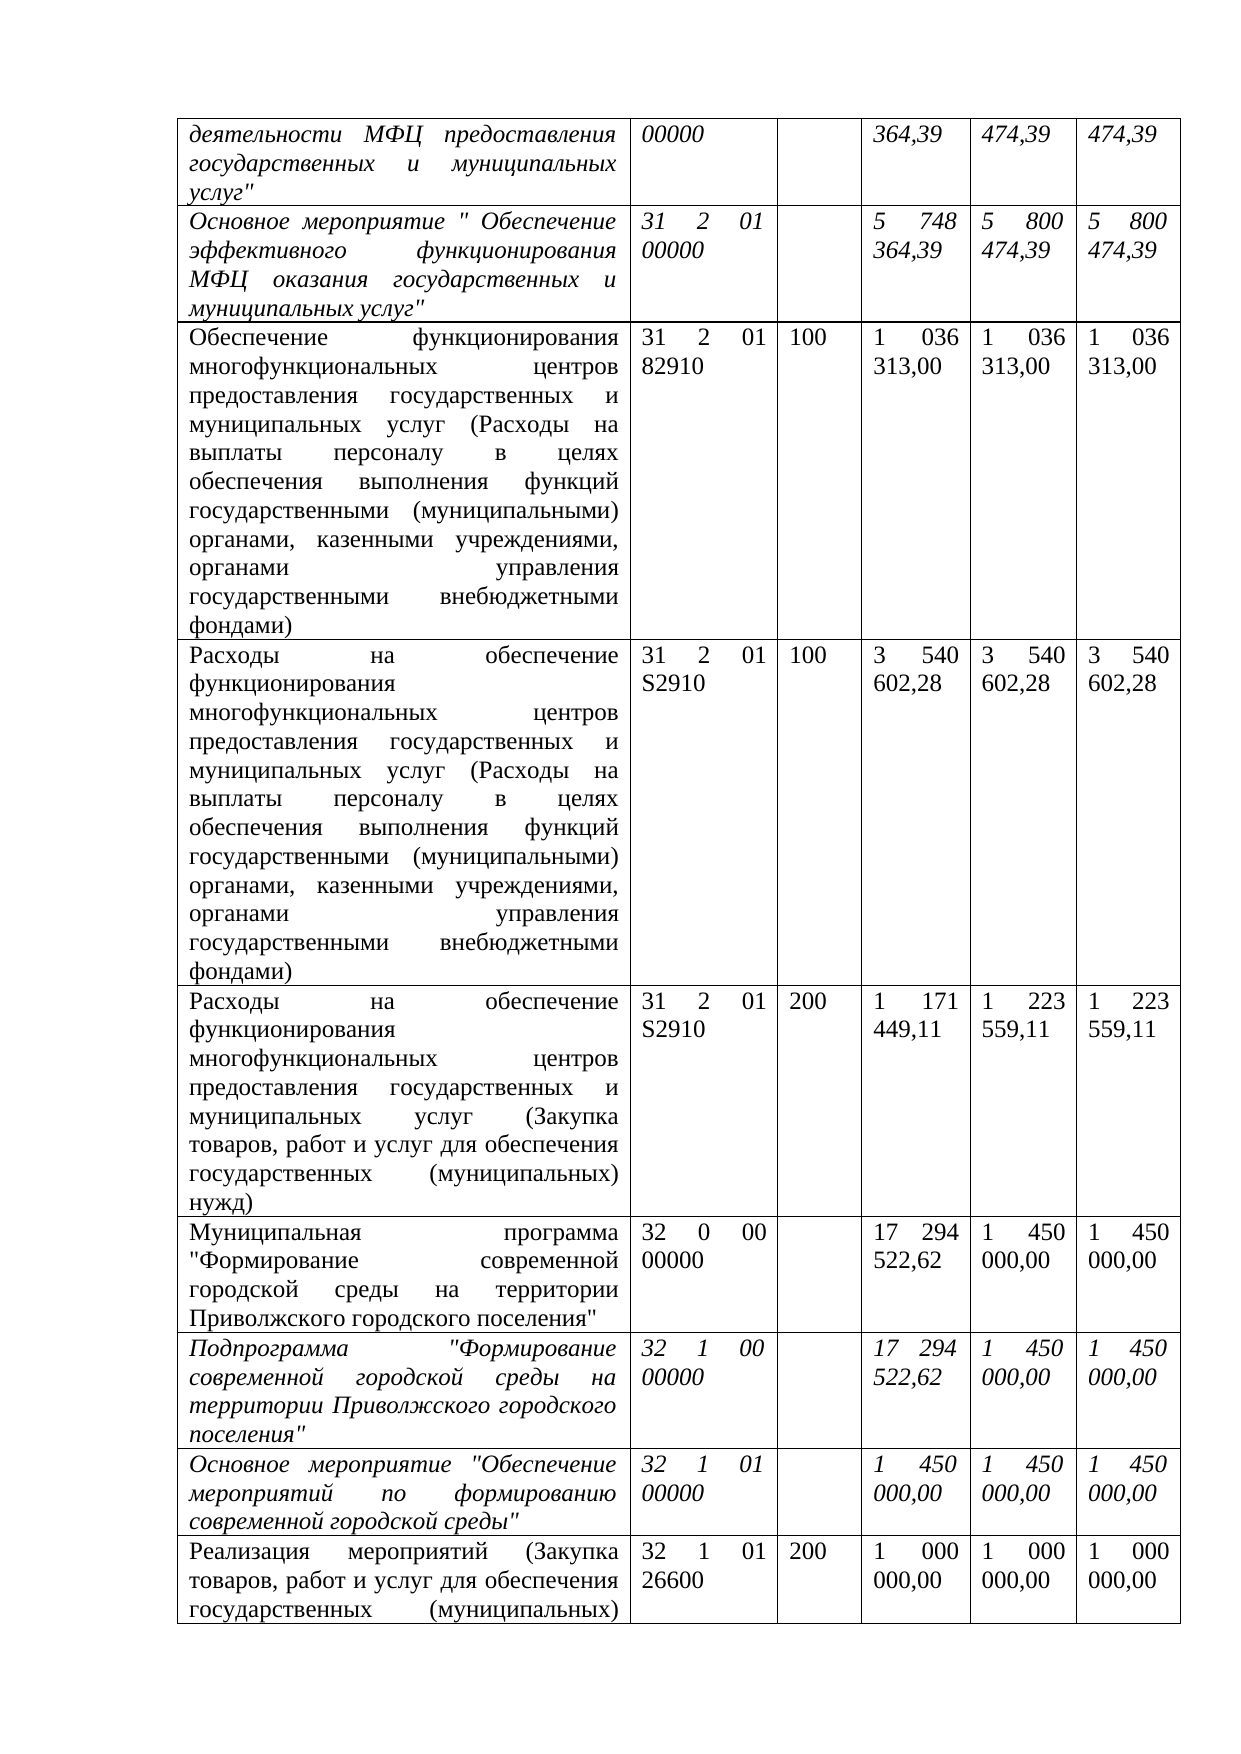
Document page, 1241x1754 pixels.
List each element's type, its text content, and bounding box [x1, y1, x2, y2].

table_cell 1 036 313,00 [1077, 323, 1180, 639]
table_cell Муниципальная программа "Формирование современной городской среды на территории Приволжского городского поселения" [178, 1217, 630, 1332]
table_cell 1 000 000,00 [862, 1536, 970, 1622]
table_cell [178, 1536, 630, 1622]
table_cell 3 540 602,28 [971, 640, 1076, 985]
table_cell Основное мероприятие "Обеспечение мероприятий по формированию современной городской среды" [178, 1449, 630, 1535]
table_cell 17 294 522,62 [862, 1333, 970, 1448]
table_cell 3 540 602,28 [1077, 640, 1180, 985]
table_cell Расходы на обеспечение функционирования многофункциональных центров предоставления государственных и муниципальных услуг (Закупка товаров, работ и услуг для обеспечения государственных (муниципальных) нужд) [178, 986, 630, 1216]
table_cell 31 2 00 00000 [631, 119, 777, 205]
table_cell 1 036 313,00 [862, 323, 970, 639]
table_cell 5 748 364,39 [862, 206, 970, 321]
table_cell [178, 119, 630, 205]
table_cell 5 748 364,39 [862, 119, 970, 205]
table_cell 1 450 000,00 [971, 1449, 1076, 1535]
table_cell [778, 1333, 861, 1448]
table_cell 5 800 474,39 [971, 119, 1076, 205]
table_cell Обеспечение функционирования многофункциональных центров предоставления государственных и муниципальных услуг (Расходы на выплаты персоналу в целях обеспечения выполнения функций государственными (муниципальными) органами, казенными учреждениями, органами управления государственными внебюджетными фондами) [178, 323, 630, 639]
table_cell 1 450 000,00 [971, 1333, 1076, 1448]
table_cell 1 000 000,00 [971, 1536, 1076, 1622]
table_cell [778, 119, 861, 205]
table_cell 32 1 01 26600 [631, 1536, 777, 1622]
table_cell [778, 206, 861, 321]
table_cell Основное мероприятие " Обеспечение эффективного функционирования МФЦ оказания государственных и муниципальных услуг" [178, 206, 630, 321]
table_cell 100 [778, 640, 861, 985]
table_cell 3 540 602,28 [862, 640, 970, 985]
table_cell 1 036 313,00 [971, 323, 1076, 639]
table_cell 17 294 522,62 [862, 1217, 970, 1332]
table_cell 1 171 449,11 [862, 986, 970, 1216]
table_cell 1 450 000,00 [971, 1217, 1076, 1332]
table_cell 1 000 000,00 [1077, 1536, 1180, 1622]
table_cell 200 [778, 986, 861, 1216]
table_cell 31 2 01 S2910 [631, 986, 777, 1216]
table_cell 1 450 000,00 [1077, 1217, 1180, 1332]
table_cell 31 2 01 82910 [631, 323, 777, 639]
table_cell [778, 1449, 861, 1535]
table_cell 100 [778, 323, 861, 639]
table_cell [778, 1217, 861, 1332]
table_cell Расходы на обеспечение функционирования многофункциональных центров предоставления государственных и муниципальных услуг (Расходы на выплаты персоналу в целях обеспечения выполнения функций государственными (муниципальными) органами, казенными учреждениями, органами управления государственными внебюджетными фондами) [178, 640, 630, 985]
table_cell 32 1 01 00000 [631, 1449, 777, 1535]
table_cell Подпрограмма "Формирование современной городской среды на территории Приволжского городского поселения" [178, 1333, 630, 1448]
table_cell 200 [778, 1536, 861, 1622]
table_cell 32 1 00 00000 [631, 1333, 777, 1448]
table_cell 1 450 000,00 [862, 1449, 970, 1535]
table_cell 31 2 01 00000 [631, 206, 777, 321]
table_cell 1 223 559,11 [1077, 986, 1180, 1216]
table_cell 31 2 01 S2910 [631, 640, 777, 985]
table_cell 5 800 474,39 [971, 206, 1076, 321]
table_cell 32 0 00 00000 [631, 1217, 777, 1332]
table_cell 1 450 000,00 [1077, 1333, 1180, 1448]
table_cell 1 223 559,11 [971, 986, 1076, 1216]
table_cell 5 800 474,39 [1077, 119, 1180, 205]
table_cell 1 450 000,00 [1077, 1449, 1180, 1535]
table_cell 5 800 474,39 [1077, 206, 1180, 321]
